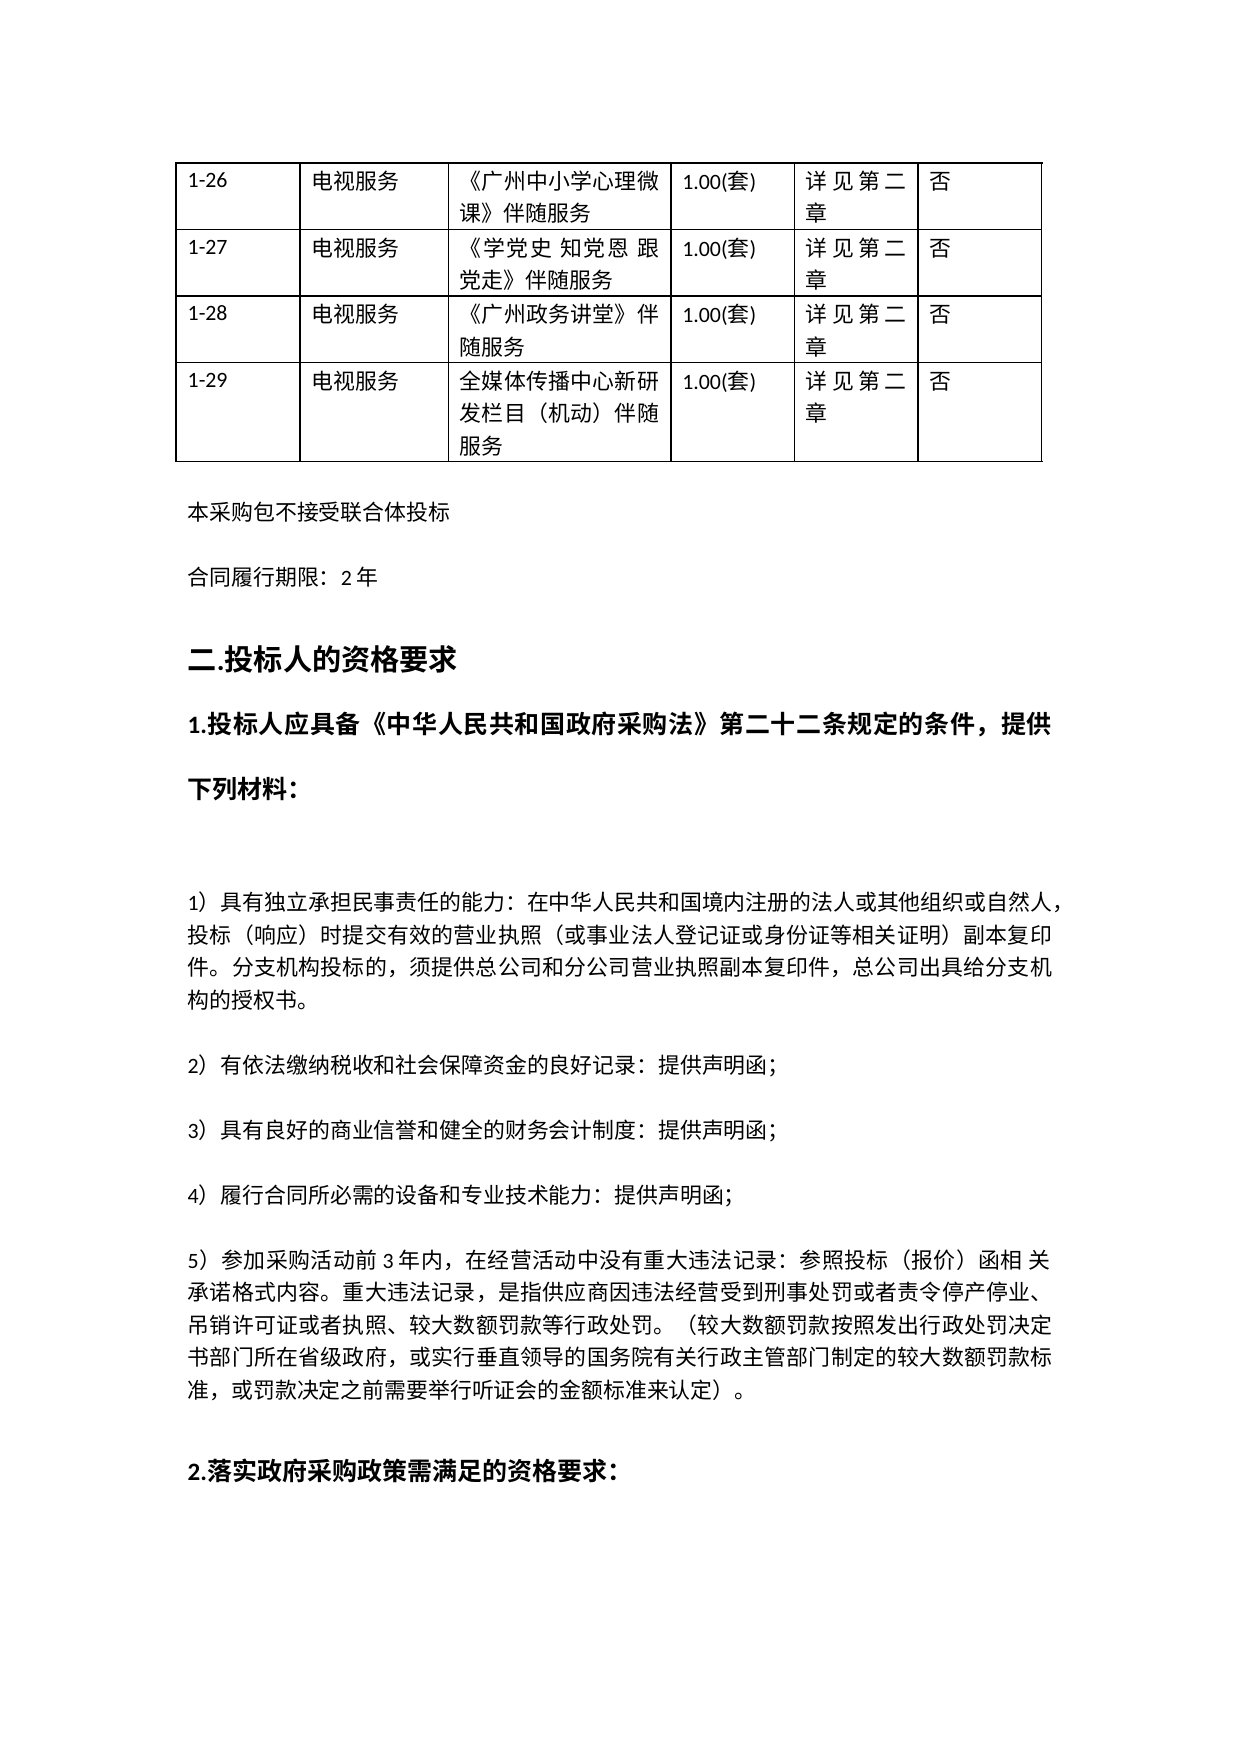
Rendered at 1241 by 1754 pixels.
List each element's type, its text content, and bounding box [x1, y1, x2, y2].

table_cell 1.00(套) [672, 230, 794, 295]
table_cell 详见第二章 [795, 164, 917, 228]
table_cell 全媒体传播中心新研发栏目（机动）伴随服务 [449, 363, 670, 461]
text 1.投标人应具备《中华人民共和国政府采购法》第二十二条规定的条件，提供下列材料： [187, 690, 1053, 820]
table_cell 电视服务 [301, 164, 448, 228]
text 二.投标人的资格要求 [187, 625, 1053, 690]
text 3）具有良好的商业信誉和健全的财务会计制度：提供声明函； [187, 1112, 1053, 1145]
table_cell 否 [919, 164, 1041, 228]
table_cell 电视服务 [301, 230, 448, 295]
table_cell 详见第二章 [795, 363, 917, 461]
table_cell 否 [919, 363, 1041, 461]
text 5）参加采购活动前3年内，在经营活动中没有重大违法记录：参照投标（报价）函相 关承诺格式内容。重大违法记录，是指供应商因违法经营受到刑事处罚或者责令停产停业、吊销许可证或者执照、较大数额罚款等行政处罚。（较大数额罚款按照发出行政处罚决定书部门所在省级政府，或实行垂直领导的国务院有关行政主管部门制定的较大数额罚款标准，或罚款决定之前需要举行听证会的金额标准来认定）。 [187, 1242, 1053, 1405]
table_cell 1-29 [177, 363, 299, 461]
table_cell 1-27 [177, 230, 299, 295]
table_cell 《广州政务讲堂》伴随服务 [449, 297, 670, 362]
text 合同履行期限：2年 [187, 560, 1053, 592]
text 1）具有独立承担民事责任的能力：在中华人民共和国境内注册的法人或其他组织或自然人，投标（响应）时提交有效的营业执照（或事业法人登记证或身份证等相关证明）副本复印件。分支机构投标的，须提供总公司和分公司营业执照副本复印件，总公司出具给分支机构的授权书。 [187, 885, 1053, 1015]
table_cell 否 [919, 230, 1041, 295]
table_cell 电视服务 [301, 363, 448, 461]
table_cell 否 [919, 297, 1041, 362]
text 4）履行合同所必需的设备和专业技术能力：提供声明函； [187, 1177, 1053, 1210]
table_cell 1.00(套) [672, 297, 794, 362]
table_cell 1.00(套) [672, 164, 794, 228]
text 2.落实政府采购政策需满足的资格要求： [187, 1437, 1053, 1502]
text 2）有依法缴纳税收和社会保障资金的良好记录：提供声明函； [187, 1047, 1053, 1080]
table_cell 详见第二章 [795, 297, 917, 362]
table_cell 《学党史 知党恩 跟党走》伴随服务 [449, 230, 670, 295]
table_cell 1-26 [177, 164, 299, 228]
table_cell 《广州中小学心理微课》伴随服务 [449, 164, 670, 228]
table_cell 详见第二章 [795, 230, 917, 295]
text 本采购包不接受联合体投标 [187, 495, 1053, 527]
table_cell 1-28 [177, 297, 299, 362]
table_cell 电视服务 [301, 297, 448, 362]
table_cell 1.00(套) [672, 363, 794, 461]
